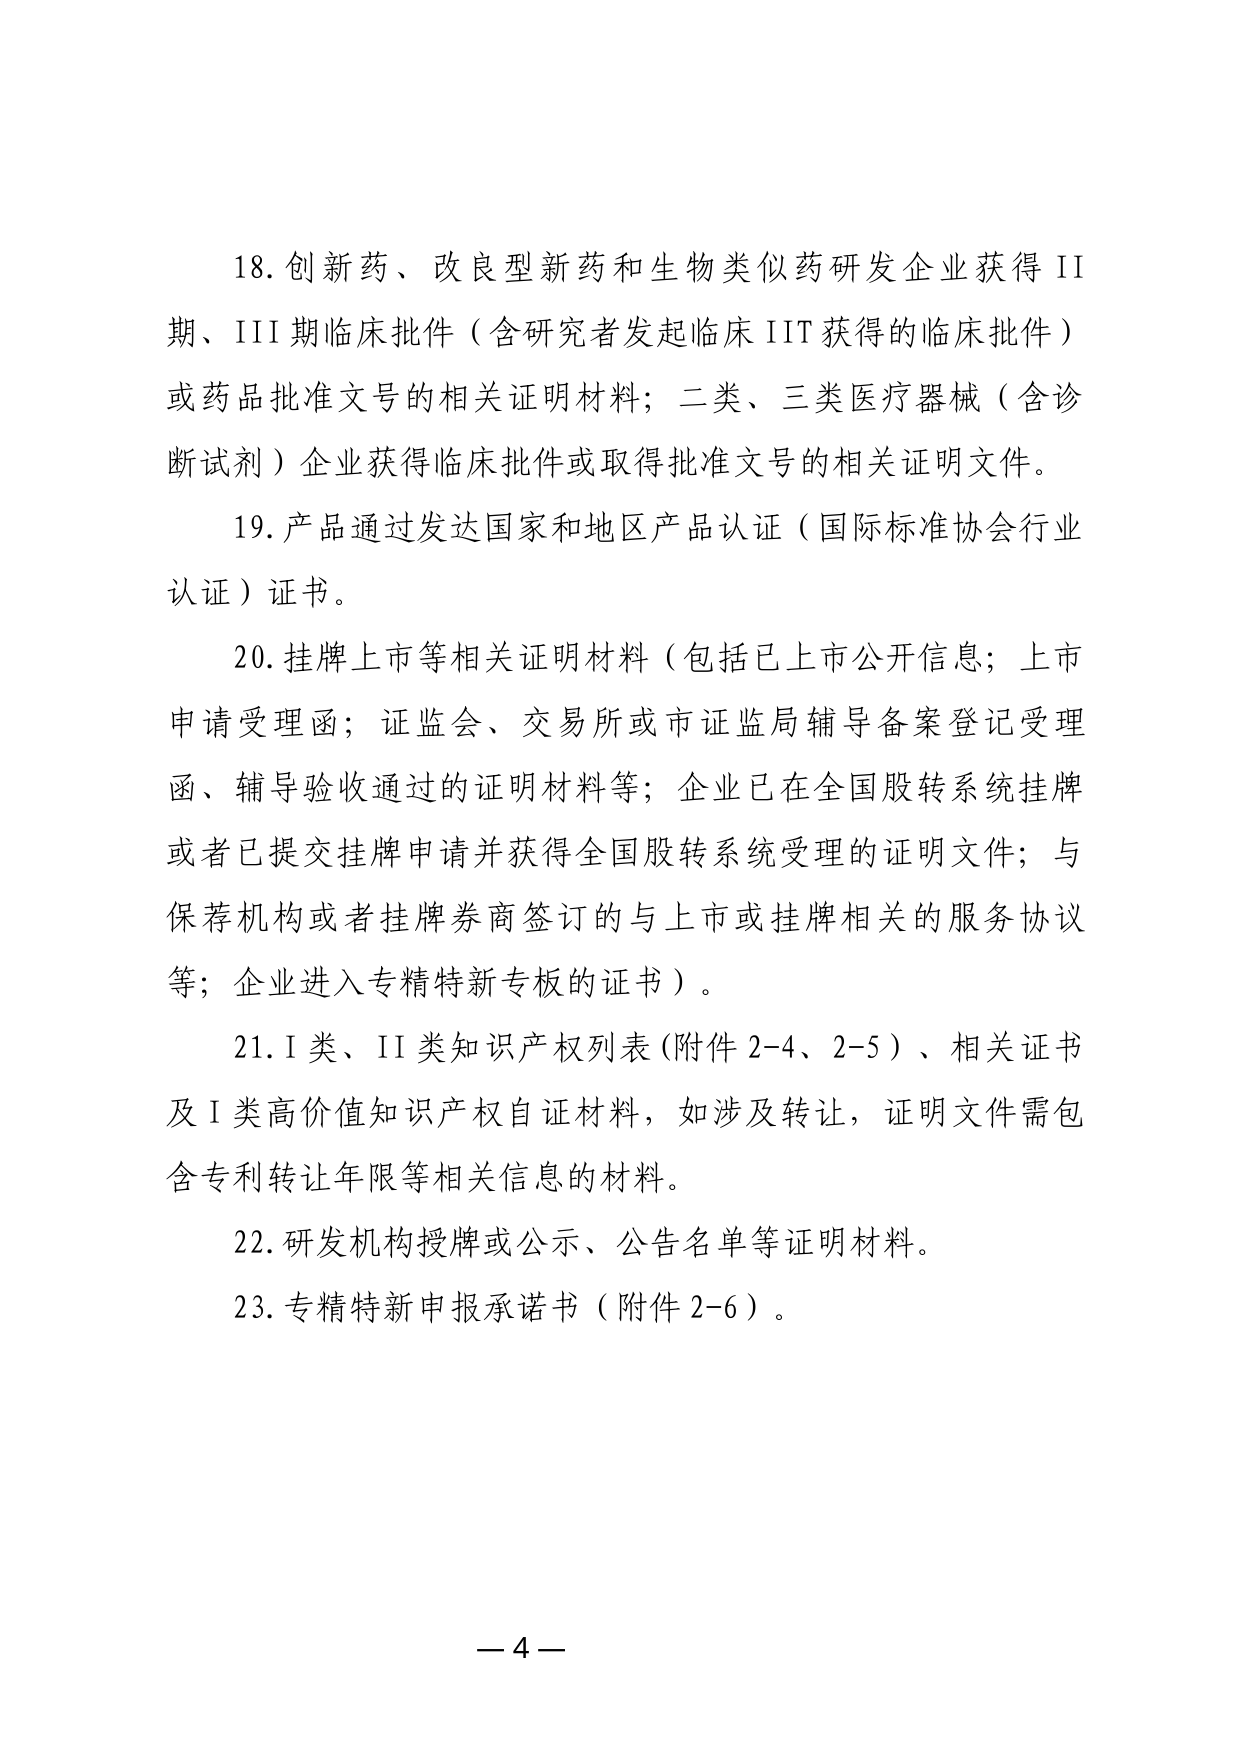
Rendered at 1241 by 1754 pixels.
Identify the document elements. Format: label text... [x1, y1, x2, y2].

text 19.产品通过发达国家和地区产品认证（国际标准协会行业认证）证书。 [165, 493, 1087, 623]
text 20.挂牌上市等相关证明材料（包括已上市公开信息；上市申请受理函；证监会、交易所或市证监局辅导备案登记受理函、辅导验收通过的证明材料等；企业已在全国股转系统挂牌或者已提交挂牌申请并获得全国股转系统受理的证明文件；与保荐机构或者挂牌券商签订的与上市或挂牌相关的服务协议等；企业进入专精特新专板的证书）。 [165, 623, 1087, 1013]
text 22.研发机构授牌或公示、公告名单等证明材料。 [165, 1208, 1087, 1273]
text 23.专精特新申报承诺书（附件2-6）。 [165, 1273, 1087, 1338]
text 18.创新药、改良型新药和生物类似药研发企业获得II期、III期临床批件（含研究者发起临床IIT获得的临床批件）或药品批准文号的相关证明材料；二类、三类医疗器械（含诊断试剂）企业获得临床批件或取得批准文号的相关证明文件。 [165, 233, 1087, 493]
text 21.I类、II类知识产权列表(附件2-4、2-5）、相关证书及I类高价值知识产权自证材料，如涉及转让，证明文件需包含专利转让年限等相关信息的材料。 [165, 1013, 1087, 1208]
